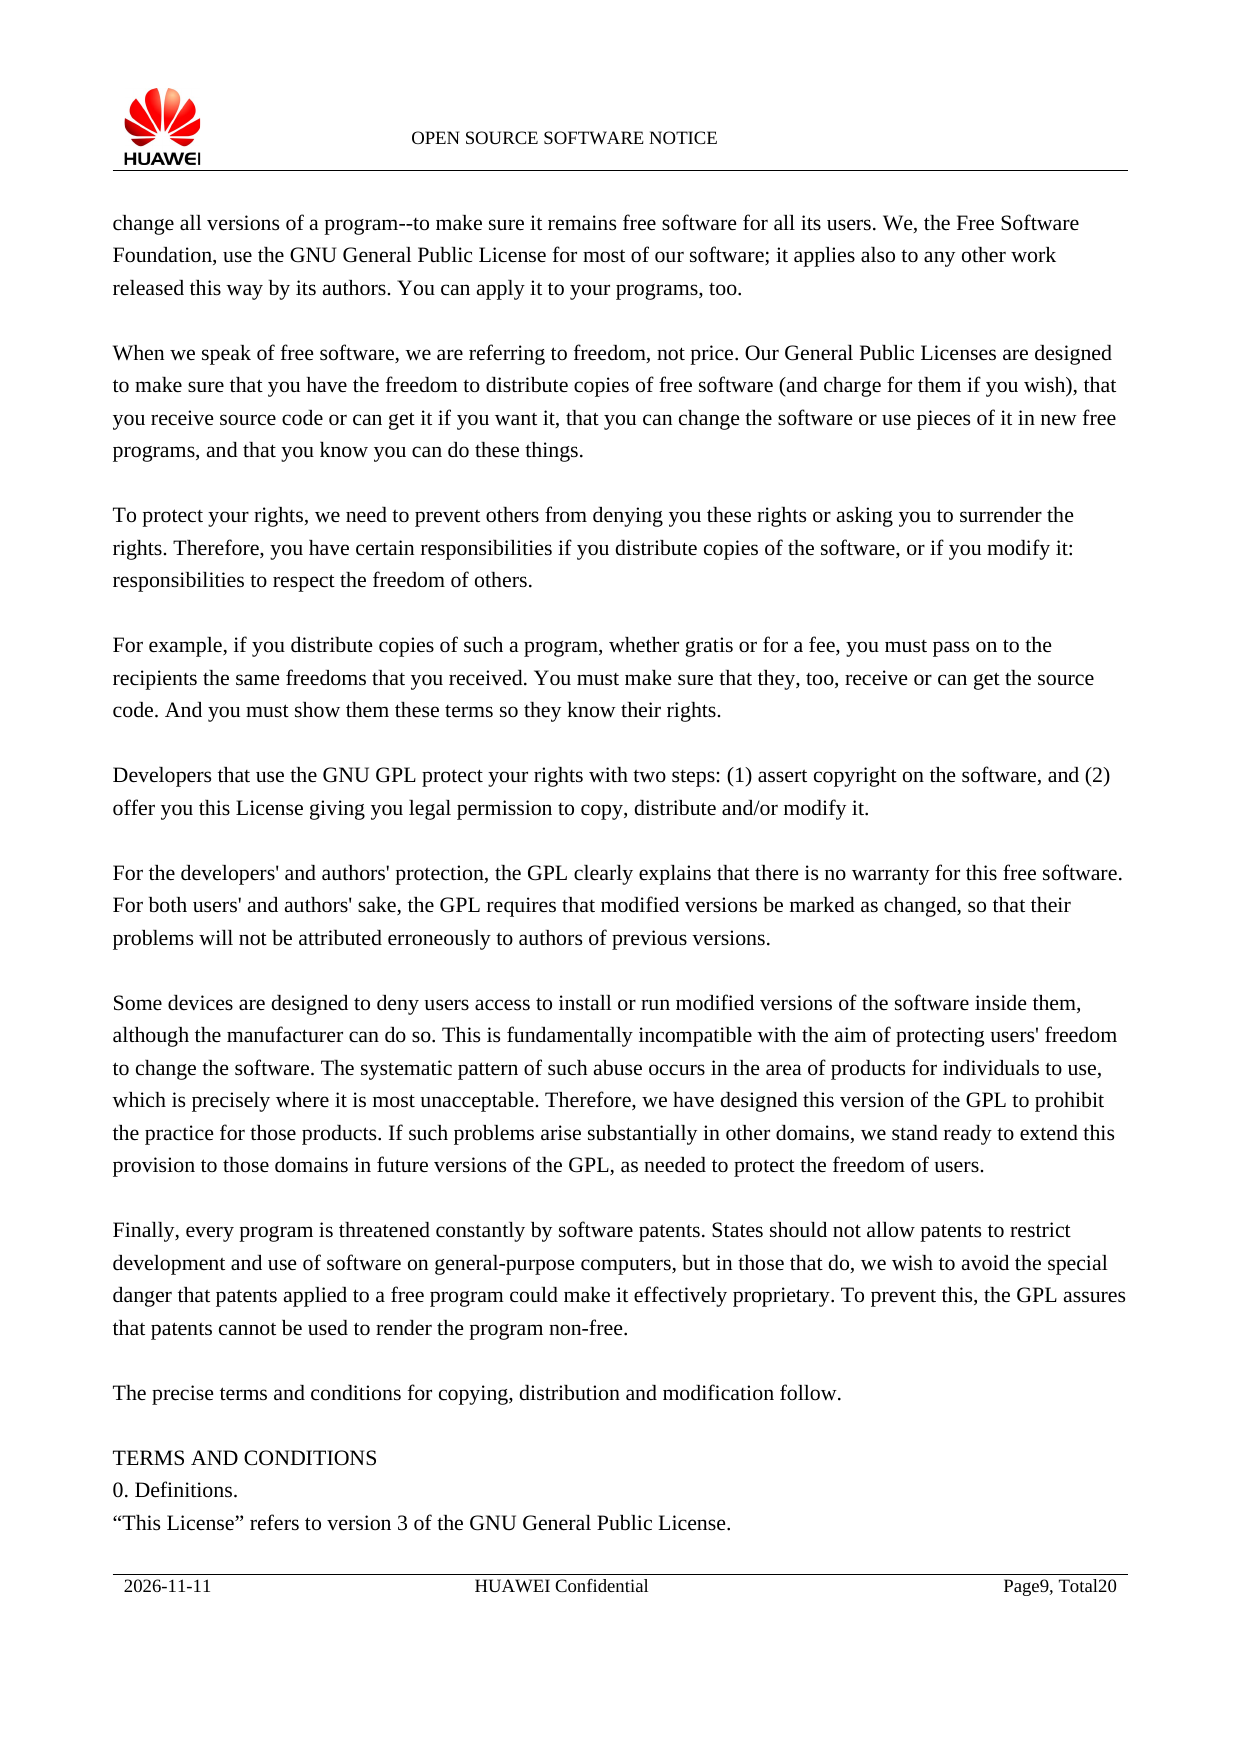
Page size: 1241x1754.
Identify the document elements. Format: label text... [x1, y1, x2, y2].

picture [124, 88, 201, 165]
